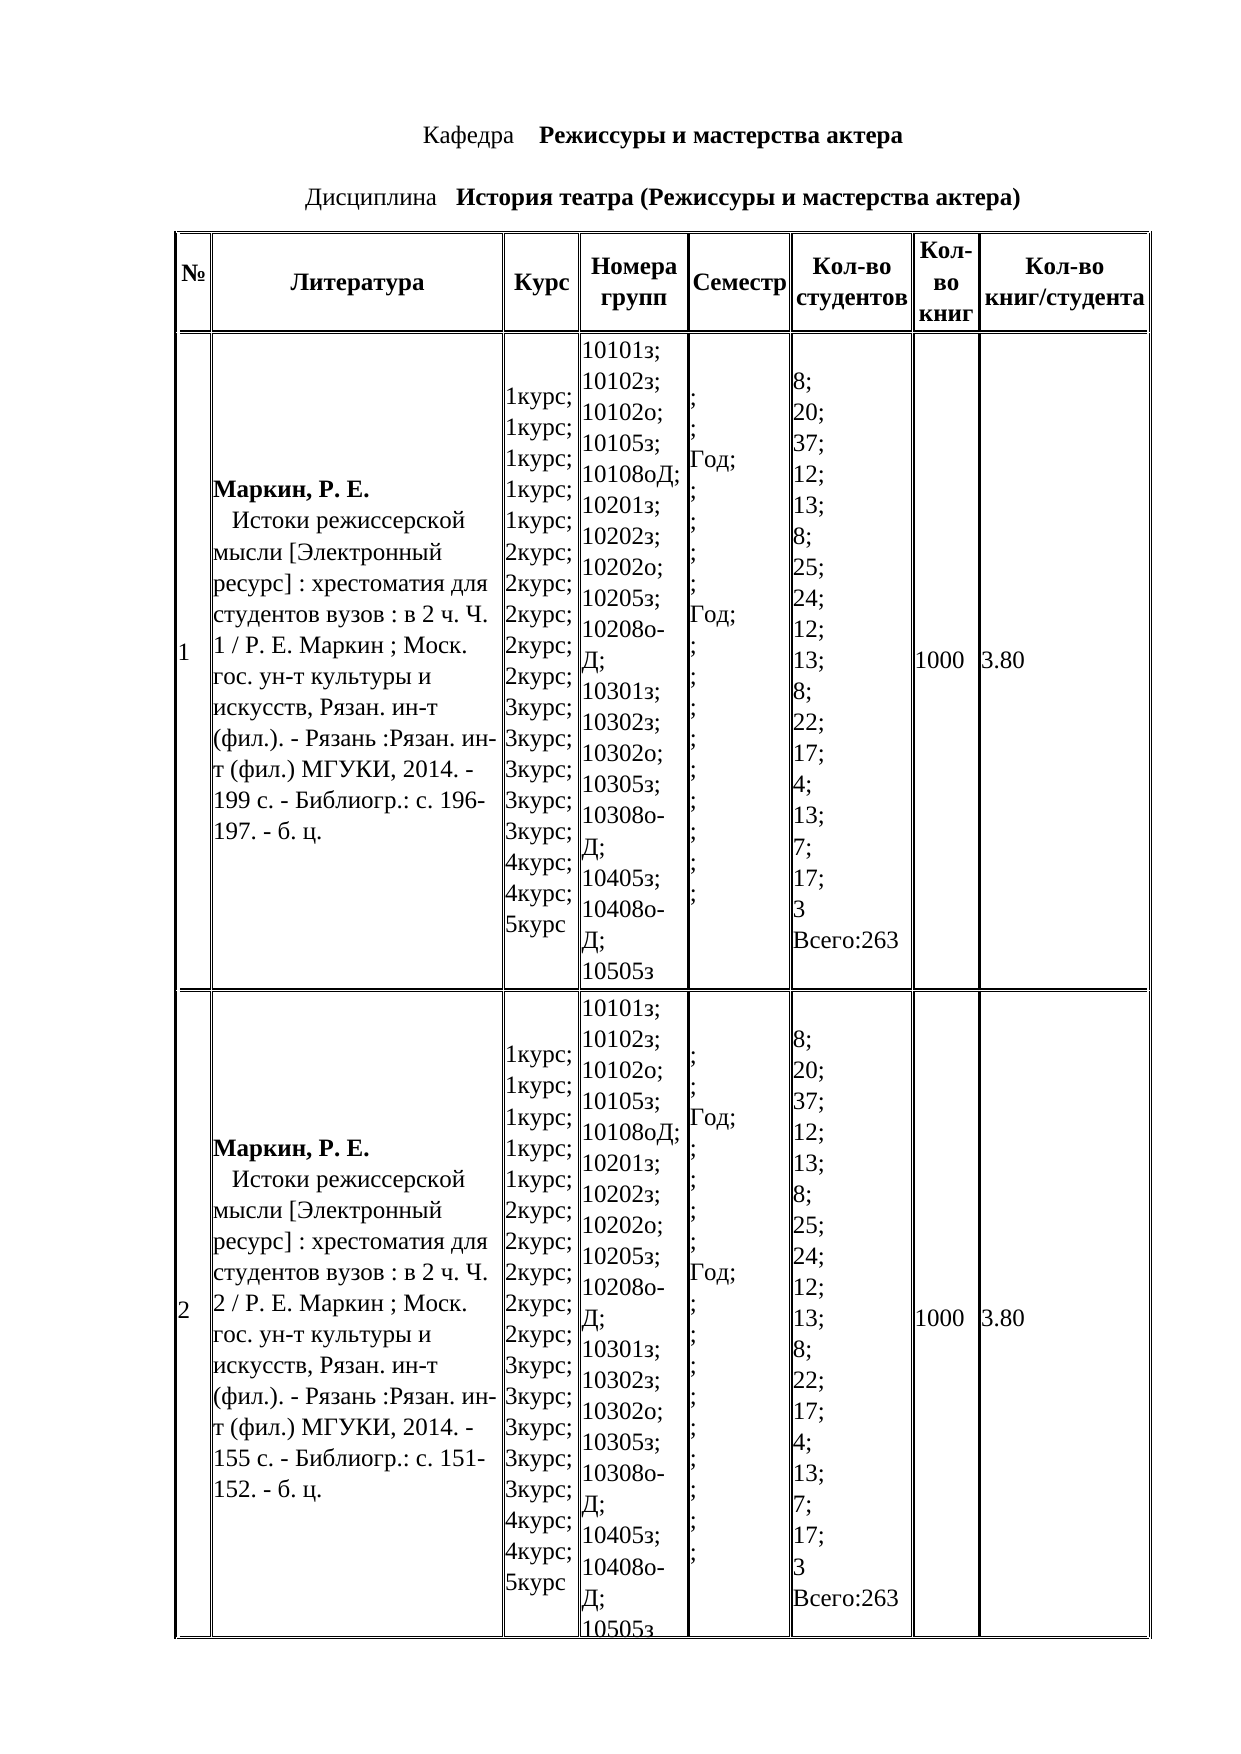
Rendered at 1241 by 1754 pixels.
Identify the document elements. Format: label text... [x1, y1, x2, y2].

table_cell Кол-во книг [915, 234, 978, 330]
table_cell Маркин, Р. Е. Истоки режиссерской мысли [Электронный ресурс] : хрестоматия для студентов вузов : в 2 ч. Ч. 1 / Р. Е. Маркин ; Моск. гос. ун-т культуры и искусств, Рязан. ин-т (фил.). - Рязань :Рязан. ин-т (фил.) МГУКИ, 2014. - 199 с. - Библиогр.: с. 196-197. - б. ц. [213, 334, 502, 988]
table_cell 3.80 [981, 330, 1149, 988]
table_cell 1курс; 1курс; 1курс; 1курс; 1курс; 2курс; 2курс; 2курс; 2курс; 2курс; 3курс; 3курс; 3курс; 3курс; 3курс; 4курс; 4курс; 5курс [505, 992, 578, 1636]
table_cell 1 [177, 330, 210, 988]
table_cell 2 [177, 988, 210, 1636]
table_cell Курс [505, 234, 578, 330]
table_cell 8; 20; 37; 12; 13; 8; 25; 24; 12; 13; 8; 22; 17; 4; 13; 7; 17; 3 Всего:263 [793, 334, 911, 988]
table_cell 1000 [915, 334, 978, 988]
table_header Кафедра Режиссуры и мастерства актера Дисциплина История театра (Режиссуры и мастерства актера) [176, 118, 1150, 231]
table_cell Кол-во студентов [793, 234, 911, 330]
table_cell Кол-во книг/студента [979, 231, 1150, 330]
table_cell Номера групп [581, 234, 687, 330]
table_cell Маркин, Р. Е. Истоки режиссерской мысли [Электронный ресурс] : хрестоматия для студентов вузов : в 2 ч. Ч. 2 / Р. Е. Маркин ; Моск. гос. ун-т культуры и искусств, Рязан. ин-т (фил.). - Рязань :Рязан. ин-т (фил.) МГУКИ, 2014. - 155 с. - Библиогр.: с. 151-152. - б. ц. [213, 992, 502, 1636]
table_cell Литература [213, 234, 502, 330]
table_cell 1000 [915, 992, 978, 1636]
table_cell Семестр [690, 234, 789, 330]
table_cell 1курс; 1курс; 1курс; 1курс; 1курс; 2курс; 2курс; 2курс; 2курс; 2курс; 3курс; 3курс; 3курс; 3курс; 3курс; 4курс; 4курс; 5курс [505, 334, 578, 988]
table_cell 3.80 [981, 988, 1149, 1636]
table_cell ; ; Год; ; ; ; ; Год; ; ; ; ; ; ; ; ; ; [690, 334, 789, 988]
table_cell 8; 20; 37; 12; 13; 8; 25; 24; 12; 13; 8; 22; 17; 4; 13; 7; 17; 3 Всего:263 [793, 992, 911, 1636]
table_cell № [176, 231, 211, 330]
table_cell ; ; Год; ; ; ; ; Год; ; ; ; ; ; ; ; ; ; [690, 992, 789, 1636]
